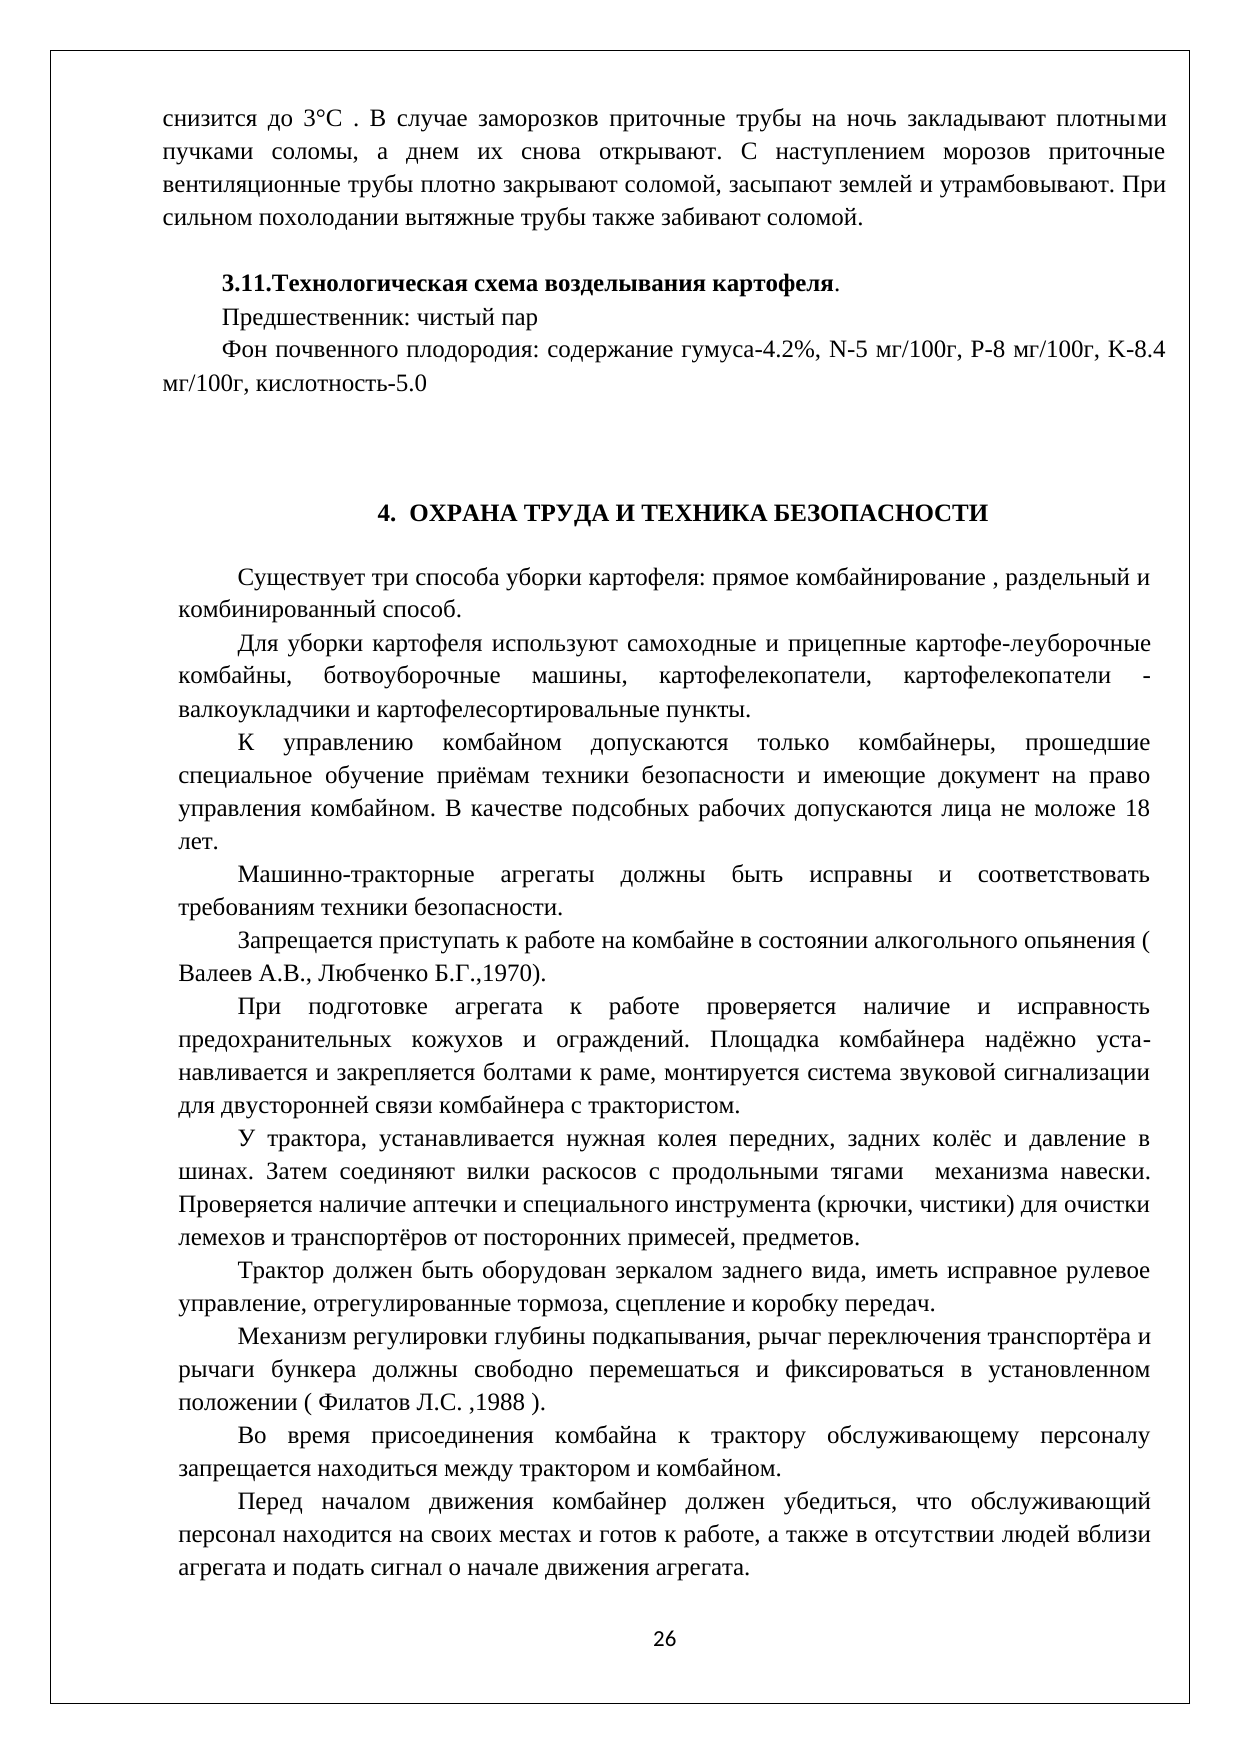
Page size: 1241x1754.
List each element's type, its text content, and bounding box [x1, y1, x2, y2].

text При подготовке агрегата к работе проверяется наличие и исправность предохранительных кожухов и ограждений. Площадка комбайнера надёжно устанавливается и закрепляется болтами к раме, монтируется система звуковой сигнализации для двусторонней связи комбайнера с трактористом. [178, 991, 1151, 1119]
text 3.11.Технологическая схема возделывания картофеля. [162, 268, 1167, 297]
text Запрещается приступать к работе на комбайне в состоянии алкогольного опьянения ( Валеев А.В., Любченко Б.Г.,1970). [178, 925, 1151, 987]
text Перед началом движения комбайнер должен убедиться, что обслуживающий персонал находится на своих местах и готов к работе, а также в отсутствии людей вблизи агрегата и подать сигнал о начале движения агрегата. [178, 1486, 1151, 1581]
text Трактор должен быть оборудован зеркалом заднего вида, иметь исправное рулевое управление, отрегулированные тормоза, сцепление и коробку передач. [178, 1255, 1151, 1317]
text Существует три способа уборки картофеля: прямое комбайнирование , раздельный и комбинированный способ. [178, 562, 1151, 623]
text Во время присоединения комбайна к трактору обслуживающему персоналу запрещается находиться между трактором и комбайном. [178, 1420, 1151, 1482]
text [162, 103, 1167, 231]
text Машинно-тракторные агрегаты должны быть исправны и соответствовать требованиям техники безопасности. [178, 859, 1151, 921]
list ОХРАНА ТРУДА И ТЕХНИКА БЕЗОПАСНОСТИ [377, 498, 1167, 526]
text Механизм регулировки глубины подкапывания, рычаг переключения транспортёра и рычаги бункера должны свободно перемешаться и фиксироваться в установленном положении ( Филатов Л.С. ,1988 ). [178, 1321, 1151, 1416]
text Фон почвенного плодородия: содержание гумуса-4.2%, N-5 мг/100г, P-8 мг/100г, K-8.4 мг/100г, кислотность-5.0 [162, 334, 1167, 396]
text К управлению комбайном допускаются только комбайнеры, прошедшие специальное обучение приёмам техники безопасности и имеющие документ на право управления комбайном. В качестве подсобных рабочих допускаются лица не моложе 18 лет. [178, 727, 1151, 854]
text Для уборки картофеля используют самоходные и прицепные картофе-леуборочные комбайны, ботвоуборочные машины, картофелекопатели, картофелекопатели - валкоукладчики и картофелесортировальные пункты. [178, 628, 1151, 722]
text Предшественник: чистый пар [162, 302, 1167, 330]
text У трактора, устанавливается нужная колея передних, задних колёс и давление в шинах. Затем соединяют вилки раскосов с продольными тягами механизма навески. Проверяется наличие аптечки и специального инструмента (крючки, чистики) для очистки лемехов и транспортёров от посторонних примесей, предметов. [178, 1123, 1151, 1251]
